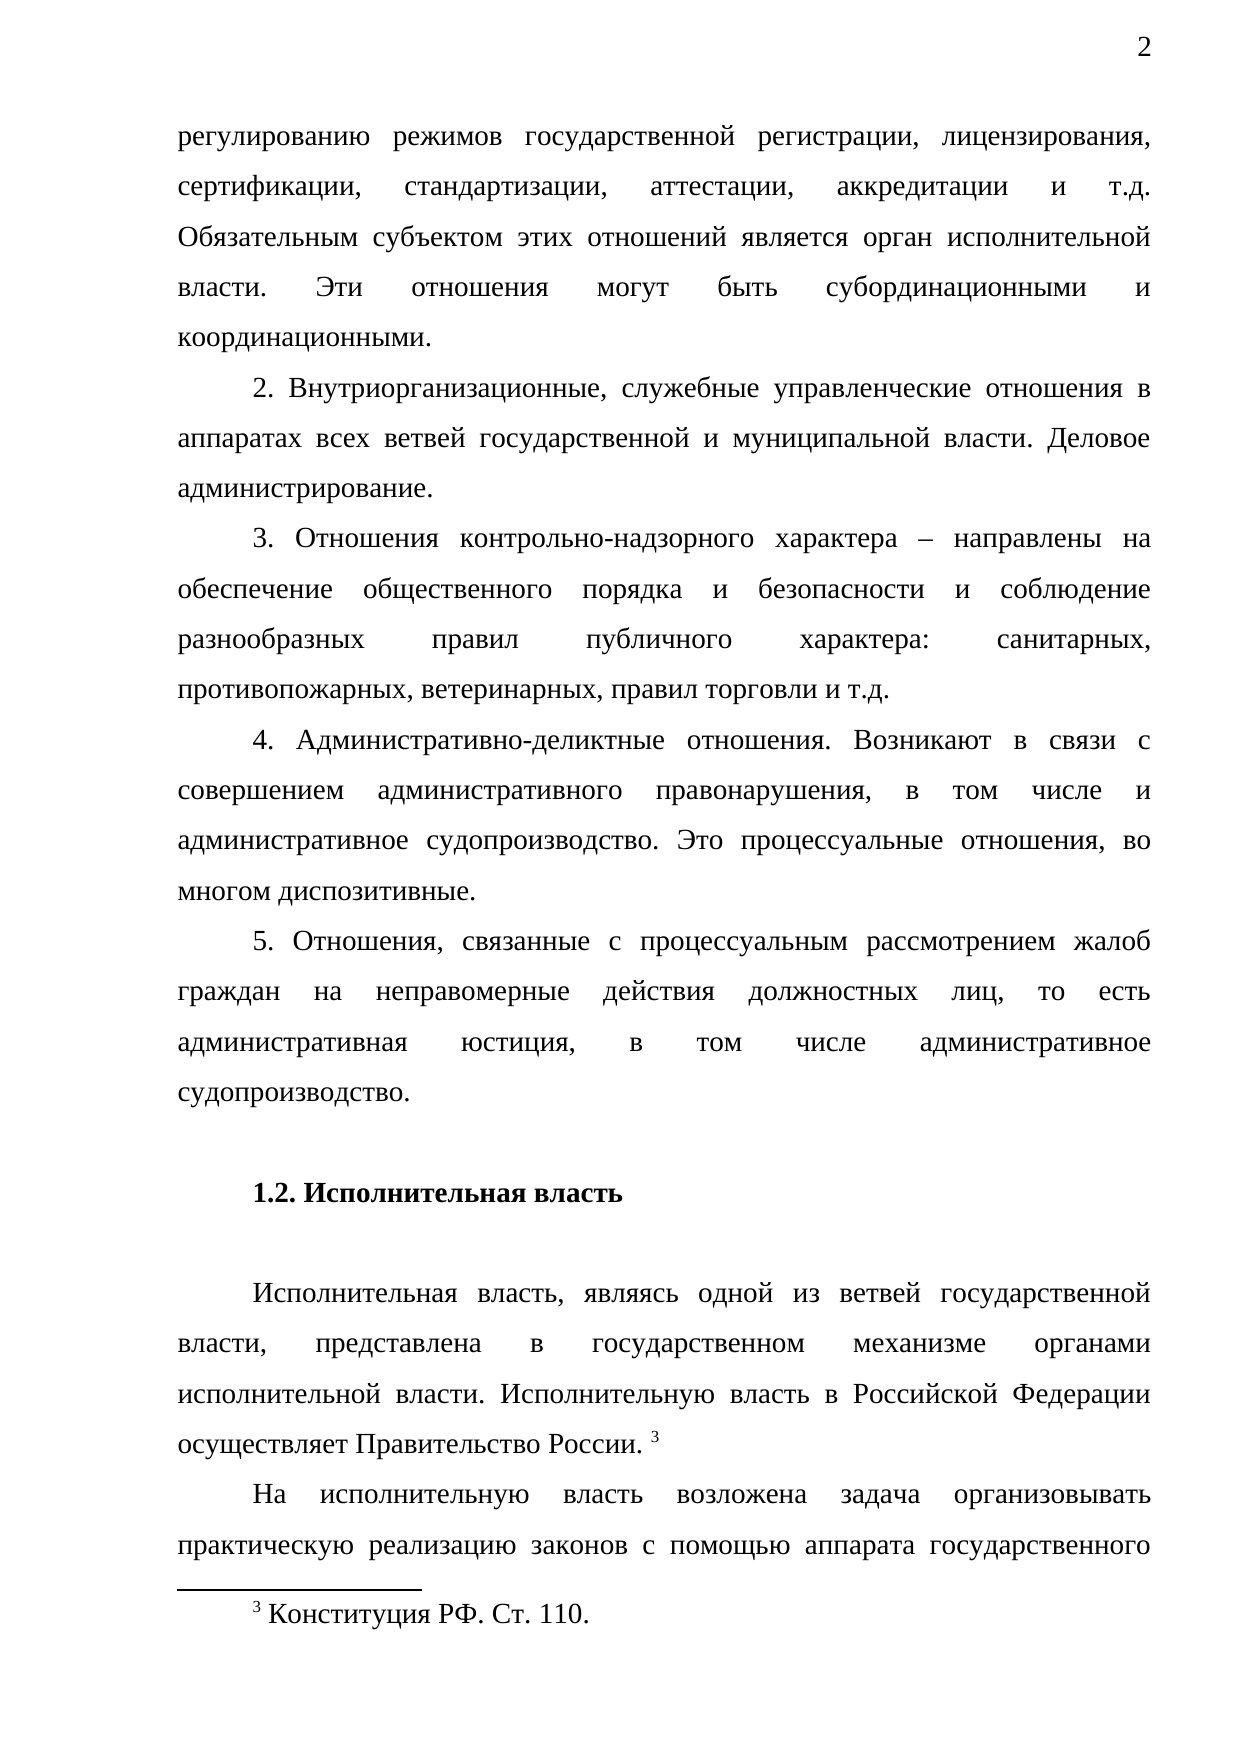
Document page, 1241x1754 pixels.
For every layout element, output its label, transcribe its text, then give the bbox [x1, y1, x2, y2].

text 4. Административно-деликтные отношения. Возникают в связи с совершением административного правонарушения, в том числе и административное судопроизводство. Это процессуальные отношения, во многом диспозитивные. [177, 722, 1152, 906]
subtitle 1.2. Исполнительная власть [177, 1175, 1152, 1208]
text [177, 118, 1152, 353]
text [177, 1477, 1152, 1560]
text 2. Внутриорганизационные, служебные управленческие отношения в аппаратах всех ветвей государственной и муниципальной власти. Деловое администрирование. [177, 370, 1152, 504]
text 3. Отношения контрольно-надзорного характера – направлены на обеспечение общественного порядка и безопасности и соблюдение разнообразных правил публичного характера: санитарных, противопожарных, ветеринарных, правил торговли и т.д. [177, 521, 1152, 705]
text 5. Отношения, связанные с процессуальным рассмотрением жалоб граждан на неправомерные действия должностных лиц, то есть административная юстиция, в том числе административное судопроизводство. [177, 923, 1152, 1108]
text Исполнительная власть, являясь одной из ветвей государственной власти, представлена в государственном механизме органами исполнительной власти. Исполнительную власть в Российской Федерации осуществляет Правительство России. [177, 1275, 1152, 1460]
